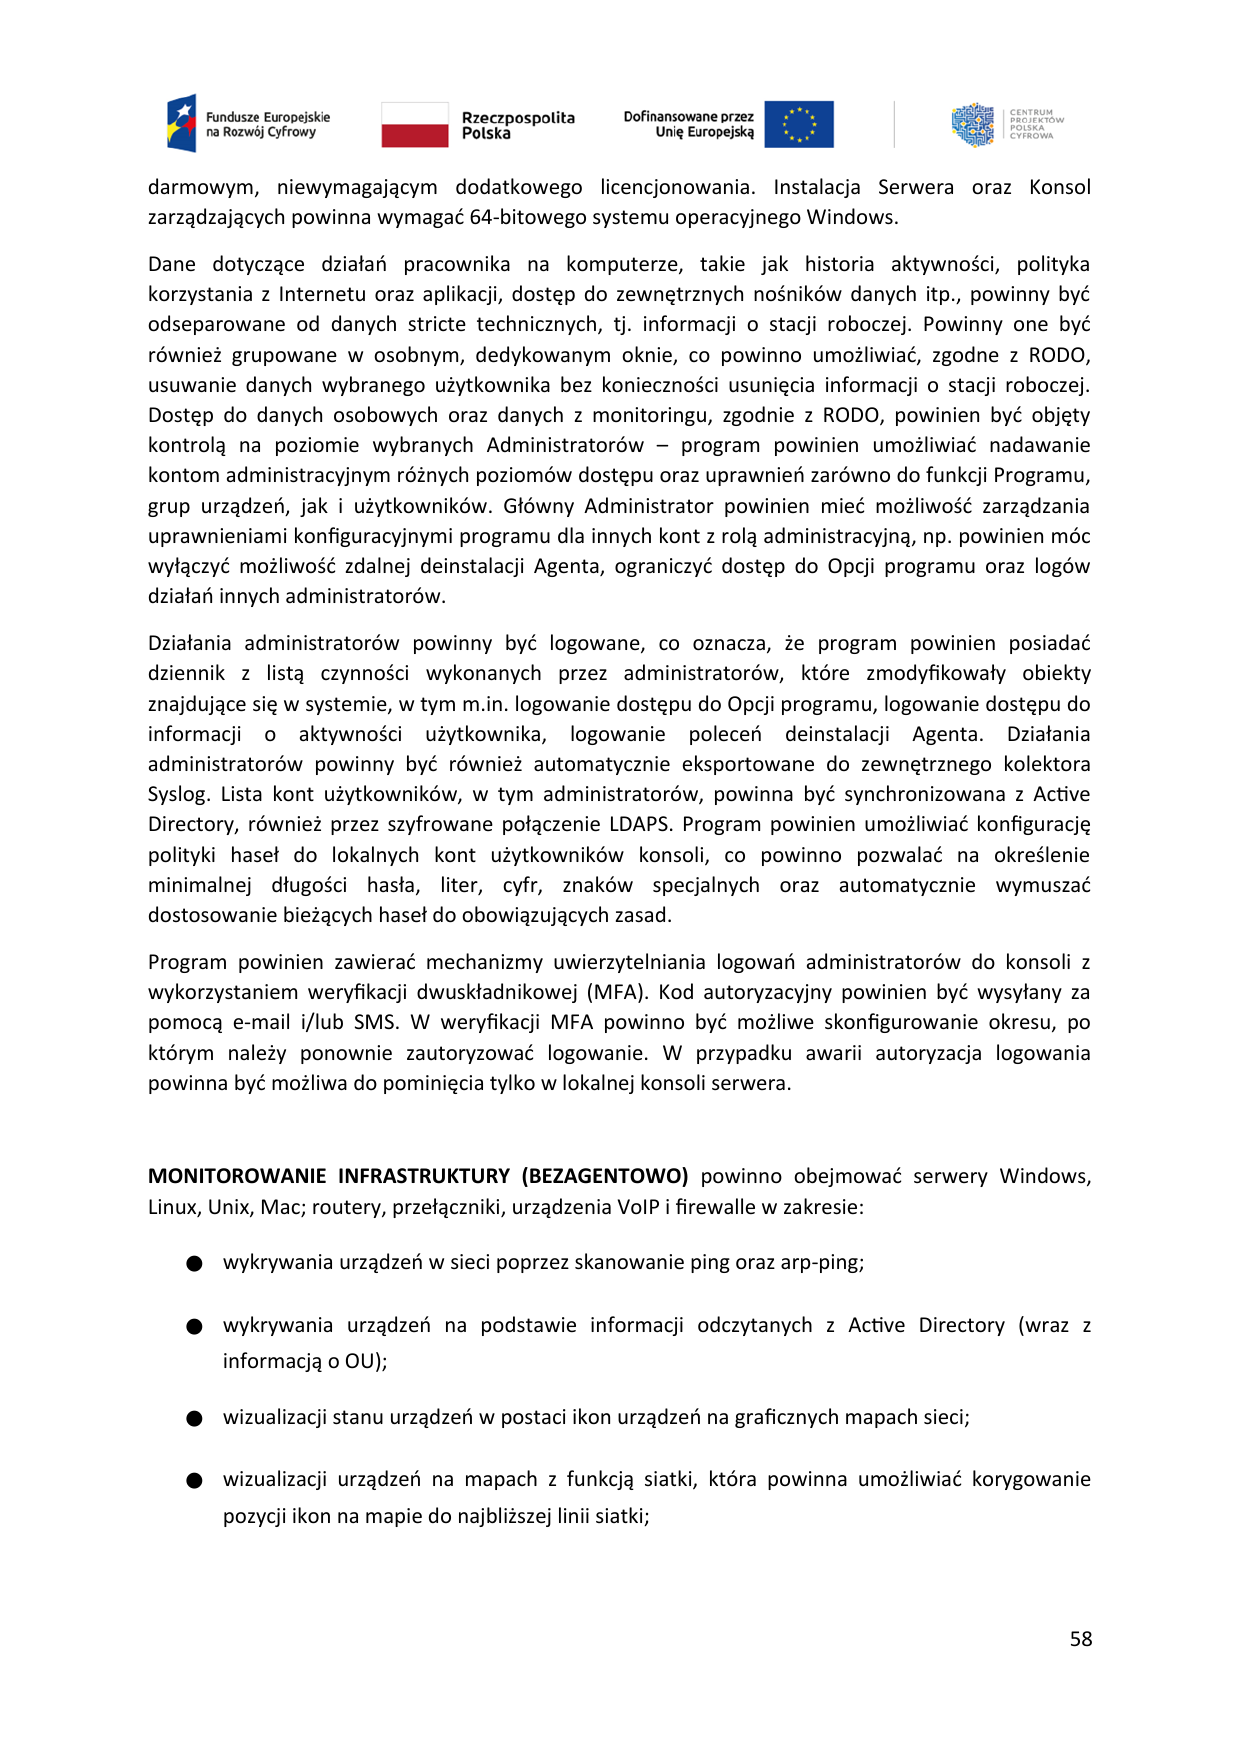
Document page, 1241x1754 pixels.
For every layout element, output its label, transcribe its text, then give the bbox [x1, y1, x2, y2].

list wykrywania urządzeń na podstawie informacji odczytanych z Active Directory (wraz z informacją o OU); [185, 1301, 1093, 1374]
list wykrywania urządzeń w sieci poprzez skanowanie ping oraz arp-ping; [185, 1239, 1093, 1281]
text Program powinien zawierać mechanizmy uwierzytelniania logowań administratorów do konsoli z wykorzystaniem weryfikacji dwuskładnikowej (MFA). Kod autoryzacyjny powinien być wysyłany za pomocą e-mail i/lub SMS. W weryfikacji MFA powinno być możliwe skonfigurowanie okresu, po którym należy ponownie zautoryzować logowanie. W przypadku awarii autoryzacja logowania powinna być możliwa do pominięcia tylko w lokalnej konsoli serwera. [148, 947, 1093, 1096]
text Działania administratorów powinny być logowane, co oznacza, że program powinien posiadać dziennik z listą czynności wykonanych przez administratorów, które zmodyfikowały obiekty znajdujące się w systemie, w tym m.in. logowanie dostępu do Opcji programu, logowanie dostępu do informacji o aktywności użytkownika, logowanie poleceń deinstalacji Agenta. Działania administratorów powinny być również automatycznie eksportowane do zewnętrznego kolektora Syslog. Lista kont użytkowników, w tym administratorów, powinna być synchronizowana z Active Directory, również przez szyfrowane połączenie LDAPS. Program powinien umożliwiać konfigurację polityki haseł do lokalnych kont użytkowników konsoli, co powinno pozwalać na określenie minimalnej długości hasła, liter, cyfr, znaków specjalnych oraz automatycznie wymuszać dostosowanie bieżących haseł do obowiązujących zasad. [148, 628, 1093, 928]
picture [147, 73, 1093, 172]
text Dane dotyczące działań pracownika na komputerze, takie jak historia aktywności, polityka korzystania z Internetu oraz aplikacji, dostęp do zewnętrznych nośników danych itp., powinny być odseparowane od danych stricte technicznych, tj. informacji o stacji roboczej. Powinny one być również grupowane w osobnym, dedykowanym oknie, co powinno umożliwiać, zgodne z RODO, usuwanie danych wybranego użytkownika bez konieczności usunięcia informacji o stacji roboczej. Dostęp do danych osobowych oraz danych z monitoringu, zgodnie z RODO, powinien być objęty kontrolą na poziomie wybranych Administratorów – program powinien umożliwiać nadawanie kontom administracyjnym różnych poziomów dostępu oraz uprawnień zarówno do funkcji Programu, grup urządzeń, jak i użytkowników. Główny Administrator powinien mieć możliwość zarządzania uprawnieniami konfiguracyjnymi programu dla innych kont z rolą administracyjną, np. powinien móc wyłączyć możliwość zdalnej deinstalacji Agenta, ograniczyć dostęp do Opcji programu oraz logów działań innych administratorów. [148, 249, 1093, 609]
text MONITOROWANIE INFRASTRUKTURY (BEZAGENTOWO) powinno obejmować serwery Windows, Linux, Unix, Mac; routery, przełączniki, urządzenia VoIP i firewalle w zakresie: [148, 1162, 1093, 1220]
list wizualizacji stanu urządzeń w postaci ikon urządzeń na graficznych mapach sieci; [185, 1393, 1093, 1436]
list wizualizacji urządzeń na mapach z funkcją siatki, która powinna umożliwiać korygowanie pozycji ikon na mapie do najbliższej linii siatki; [185, 1456, 1093, 1529]
